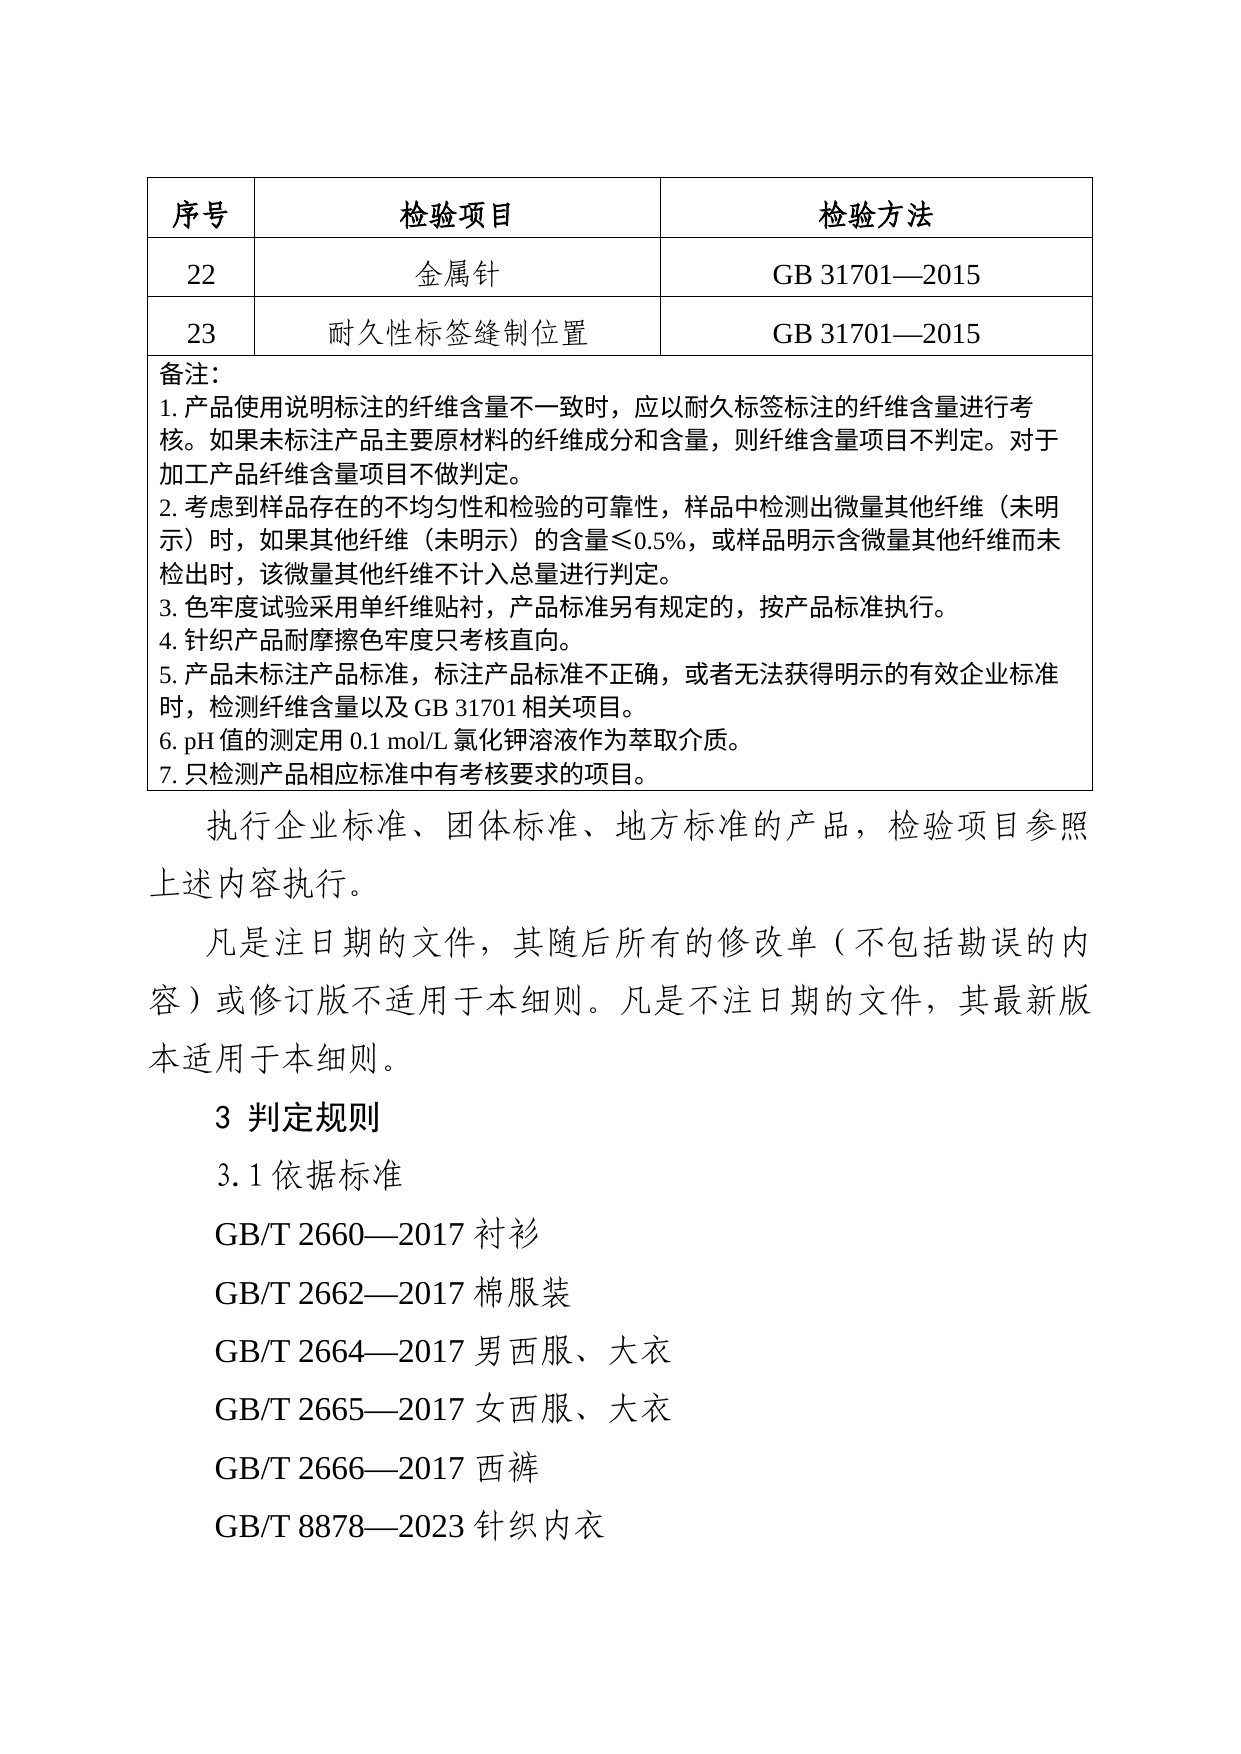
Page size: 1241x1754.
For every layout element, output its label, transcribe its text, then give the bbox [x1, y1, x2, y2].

text GB/T 2666—2017 西裤 [148, 1432, 1092, 1491]
text 执行企业标准、团体标准、地方标准的产品，检验项目参照上述内容执行。 [148, 791, 1092, 907]
table_cell GB 31701—2015 [661, 238, 1092, 296]
table_header 检验方法 [661, 178, 1092, 237]
text GB/T 2662—2017 棉服装 [148, 1257, 1092, 1316]
text 凡是注日期的文件，其随后所有的修改单（不包括勘误的内容）或修订版不适用于本细则。凡是不注日期的文件，其最新版本适用于本细则。 [148, 907, 1092, 1082]
table_header 检验项目 [255, 178, 660, 237]
table_cell 耐久性标签缝制位置 [255, 297, 660, 355]
text GB/T 2665—2017 女西服、大衣 [148, 1374, 1092, 1432]
table_cell 23 [148, 297, 254, 355]
table_cell 22 [148, 238, 254, 296]
table_header 序号 [148, 178, 254, 237]
table_cell 金属针 [255, 238, 660, 296]
table_cell GB 31701—2015 [661, 297, 1092, 355]
text 3 判定规则 [148, 1082, 1092, 1141]
text GB/T 2660—2017 衬衫 [148, 1199, 1092, 1257]
text 3.1依据标准 [148, 1141, 1092, 1199]
table_cell 备注： 产品使用说明标注的纤维含量不一致时，应以耐久标签标注的纤维含量进行考核。如果未标注产品主要原材料的纤维成分和含量，则纤维含量项目不判定。对于加工产品纤维含量项目不做判定。 考虑到样品存在的不均匀性和检验的可靠性，样品中检测出微量其他纤维（未明示）时，如果其他纤维（未明示）的含量≤0.5%，或样品明示含微量其他纤维而未检出时，该微量其他纤维不计入总量进行判定。 色牢度试验采用单纤维贴衬，产品标准另有规定的，按产品标准执行。 针织产品耐摩擦色牢度只考核直向。 产品未标注产品标准，标注产品标准不正确，或者无法获得明示的有效企业标准时，检测纤维含量以及GB 31701相关项目。 6. pH值的测定用0.1 mol/L 氯化钾溶液作为萃取介质。 7. 只检测产品相应标准中有考核要求的项目。 [148, 356, 1092, 790]
text GB/T 2664—2017 男西服、大衣 [148, 1316, 1092, 1374]
text GB/T 8878—2023 针织内衣 [148, 1491, 1092, 1549]
